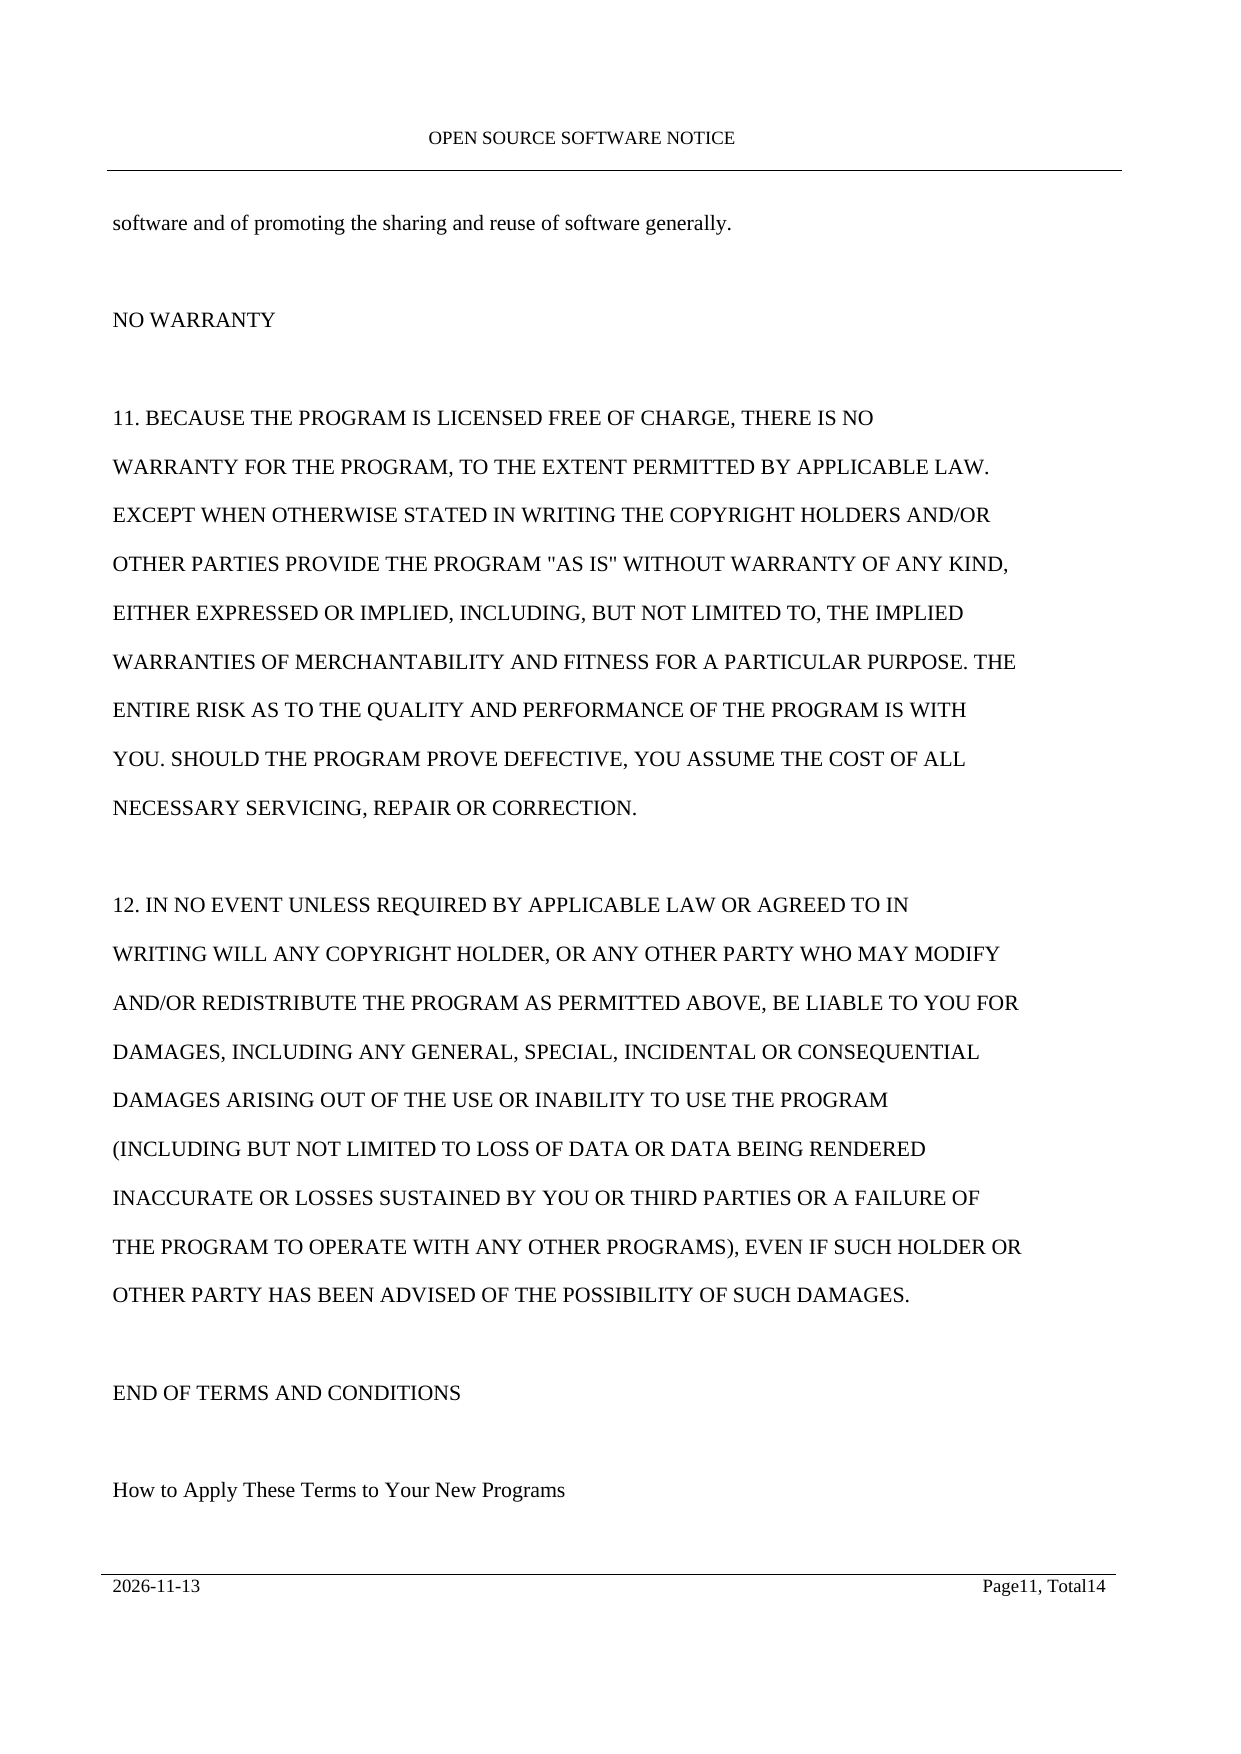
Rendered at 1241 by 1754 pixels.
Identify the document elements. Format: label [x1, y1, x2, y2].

text [112, 206, 1128, 1506]
